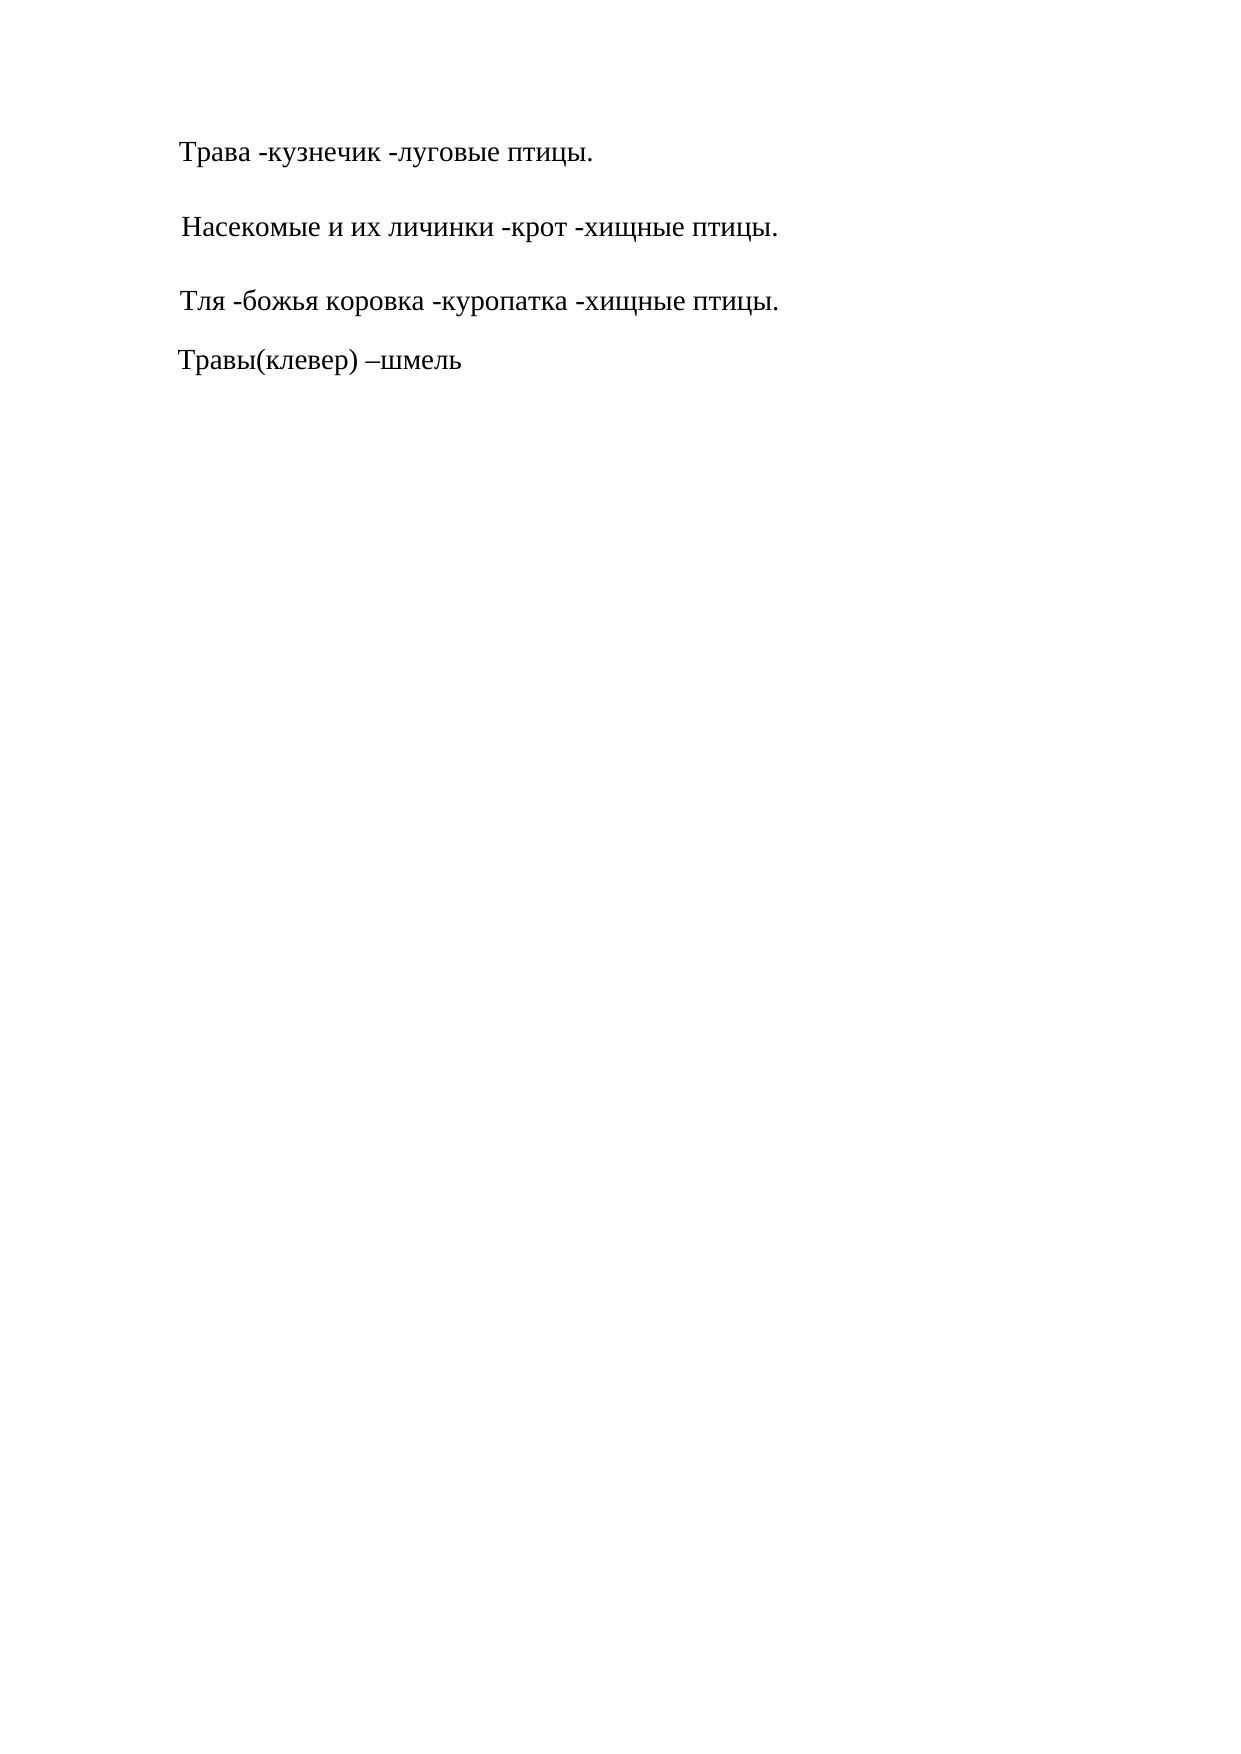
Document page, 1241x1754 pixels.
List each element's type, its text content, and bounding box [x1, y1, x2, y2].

text Насекомые и их личинки -крот -хищные птицы. [181, 193, 1152, 247]
text Тля -божья коровка -куропатка -хищные птицы. [179, 268, 1152, 322]
text Трава -кузнечик -луговые птицы. [179, 118, 1152, 172]
text Травы(клевер) –шмель [177, 342, 1152, 376]
